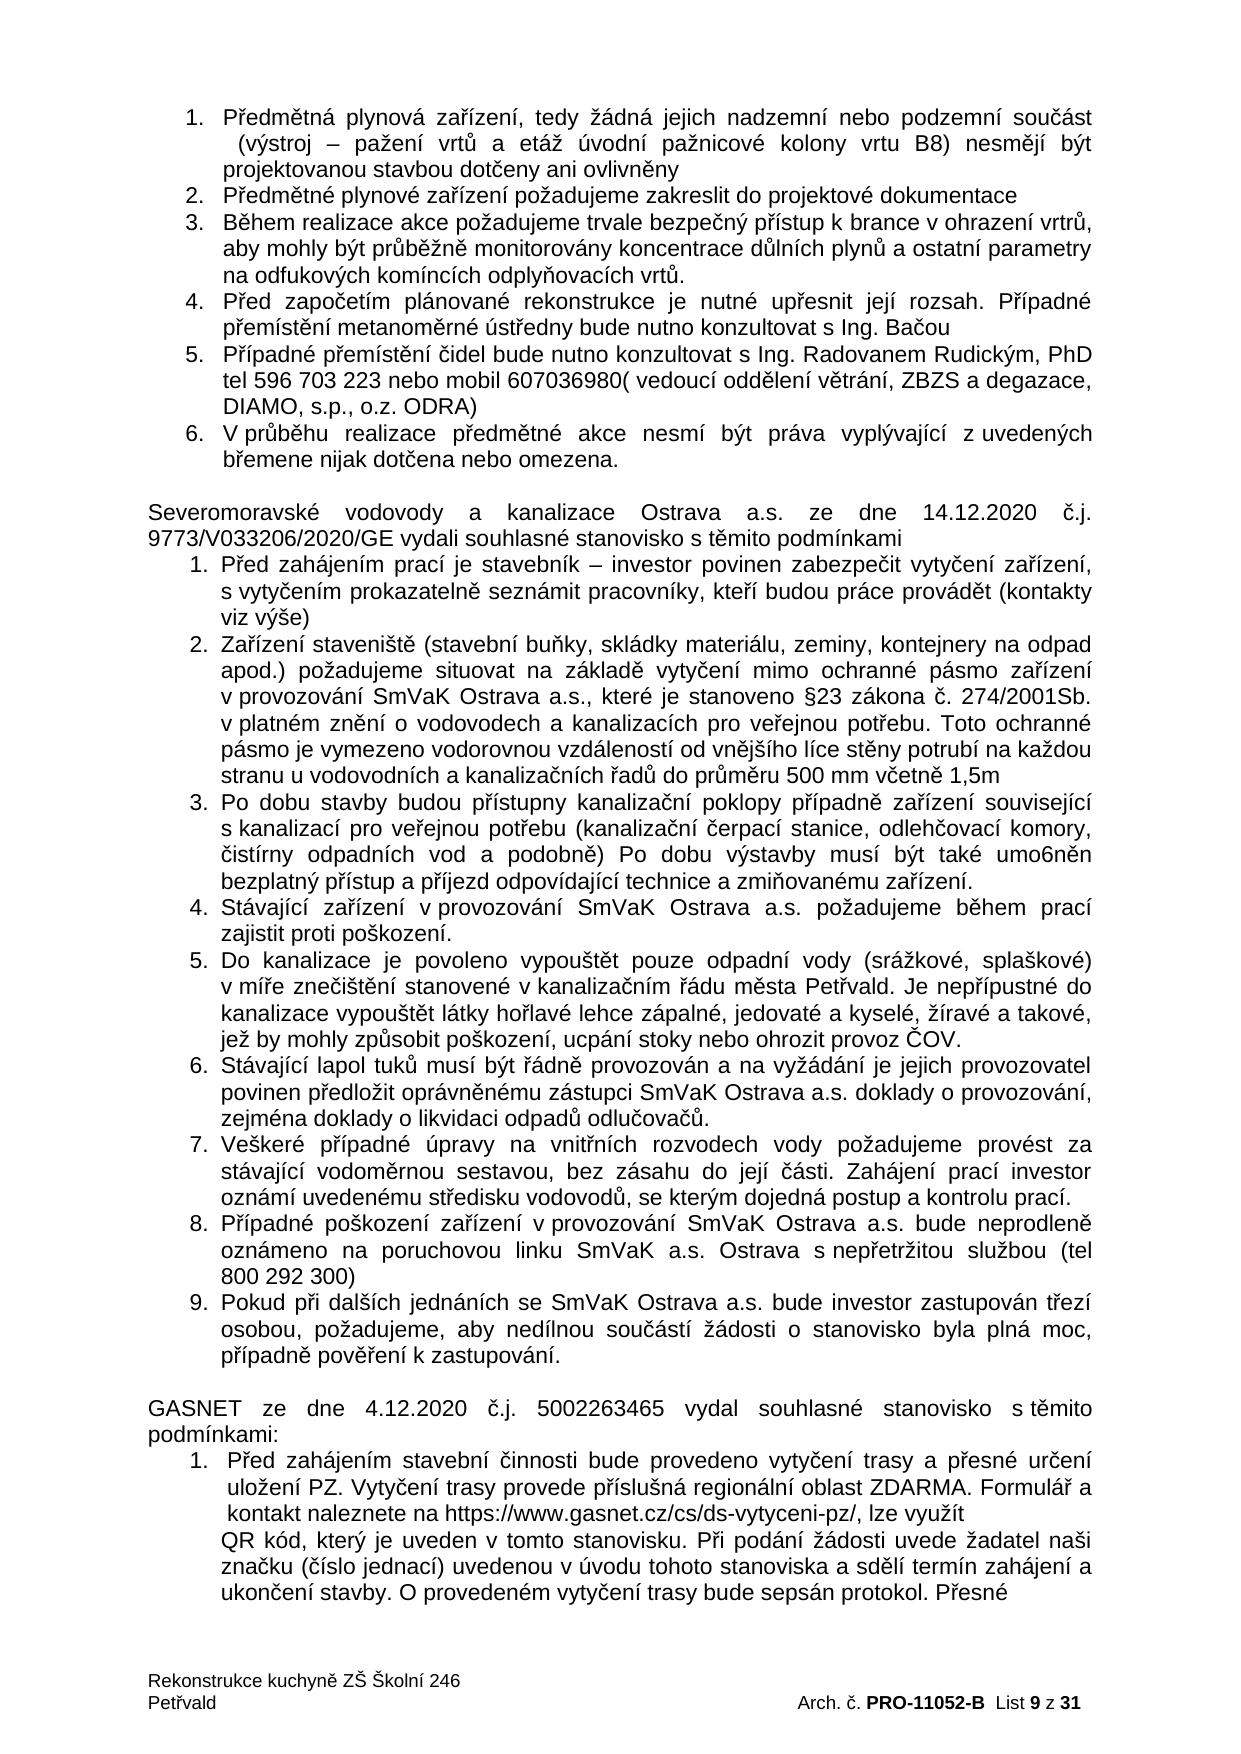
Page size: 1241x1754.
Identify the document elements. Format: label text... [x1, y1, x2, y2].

list Stávající lapol tuků musí být řádně provozován a na vyžádání je jejich provozovatel povinen předložit oprávněnému zástupci SmVaK Ostrava a.s. doklady o provozování, zejména doklady o likvidaci odpadů odlučovačů. [189, 1052, 1092, 1131]
list Do kanalizace je povoleno vypouštět pouze odpadní vody (srážkové, splaškové) v míře znečištění stanovené v kanalizačním řádu města Petřvald. Je nepřípustné do kanalizace vypouštět látky hořlavé lehce zápalné, jedovaté a kyselé, žíravé a takové, jež by mohly způsobit poškození, ucpání stoky nebo ohrozit provoz ČOV. [189, 947, 1092, 1052]
text Severomoravské vodovody a kanalizace Ostrava a.s. ze dne 14.12.2020 č.j. 9773/V033206/2020/GE vydali souhlasné stanovisko s těmito podmínkami [148, 499, 1092, 551]
list Zařízení staveniště (stavební buňky, skládky materiálu, zeminy, kontejnery na odpad apod.) požadujeme situovat na základě vytyčení mimo ochranné pásmo zařízení v provozování SmVaK Ostrava a.s., které je stanoveno §23 zákona č. 274/2001Sb. v platném znění o vodovodech a kanalizacích pro veřejnou potřebu. Toto ochranné pásmo je vymezeno vodorovnou vzdáleností od vnějšího líce stěny potrubí na každou stranu u vodovodních a kanalizačních řadů do průměru 500 mm včetně 1,5m [189, 631, 1092, 789]
list Veškeré případné úpravy na vnitřních rozvodech vody požadujeme provést za stávající vodoměrnou sestavou, bez zásahu do její části. Zahájení prací investor oznámí uvedenému středisku vodovodů, se kterým dojedná postup a kontrolu prací. [189, 1131, 1092, 1210]
list Pokud při dalších jednáních se SmVaK Ostrava a.s. bude investor zastupován třezí osobou, požadujeme, aby nedílnou součástí žádosti o stanovisko byla plná moc, případně pověření k zastupování. [189, 1289, 1092, 1368]
list Po dobu stavby budou přístupny kanalizační poklopy případně zařízení související s kanalizací pro veřejnou potřebu (kanalizační čerpací stanice, odlehčovací komory, čistírny odpadních vod a podobně) Po dobu výstavby musí být také umo6něn bezplatný přístup a příjezd odpovídající technice a zmiňovanému zařízení. [189, 789, 1092, 894]
list V průběhu realizace předmětné akce nesmí být práva vyplývající z uvedených břemene nijak dotčena nebo omezena. [185, 420, 1092, 472]
text GASNET ze dne 4.12.2020 č.j. 5002263465 vydal souhlasné stanovisko s těmito podmínkami: [148, 1395, 1092, 1447]
list Případné poškození zařízení v provozování SmVaK Ostrava a.s. bude neprodleně oznámeno na poruchovou linku SmVaK a.s. Ostrava s nepřetržitou službou (tel 800 292 300) [189, 1210, 1092, 1289]
list Předmětná plynová zařízení, tedy žádná jejich nadzemní nebo podzemní součást (výstroj – pažení vrtů a etáž úvodní pažnicové kolony vrtu B8) nesmějí být projektovanou stavbou dotčeny ani ovlivněny [185, 103, 1092, 182]
text QR kód, který je uveden v tomto stanovisku. Při podání žádosti uvede žadatel naši značku (číslo jednací) uvedenou v úvodu tohoto stanoviska a sdělí termín zahájení a ukončení stavby. O provedeném vytyčení trasy bude sepsán protokol. Přesné [221, 1527, 1092, 1606]
list Před zahájením stavební činnosti bude provedeno vytyčení trasy a přesné určení uložení PZ. Vytyčení trasy provede příslušná regionální oblast ZDARMA. Formulář a kontakt naleznete na https://www.gasnet.cz/cs/ds-vytyceni-pz/, lze využít [189, 1447, 1092, 1527]
list Případné přemístění čidel bude nutno konzultovat s Ing. Radovanem Rudickým, PhD tel 596 703 223 nebo mobil 607036980( vedoucí oddělení větrání, ZBZS a degazace, DIAMO, s.p., o.z. ODRA) [185, 341, 1092, 420]
list Stávající zařízení v provozování SmVaK Ostrava a.s. požadujeme během prací zajistit proti poškození. [189, 894, 1092, 947]
list Před zahájením prací je stavebník – investor povinen zabezpečit vytyčení zařízení, s vytyčením prokazatelně seznámit pracovníky, kteří budou práce provádět (kontakty viz výše) [189, 551, 1092, 631]
list Předmětné plynové zařízení požadujeme zakreslit do projektové dokumentace [185, 182, 1092, 209]
list Během realizace akce požadujeme trvale bezpečný přístup k brance v ohrazení vrtrů, aby mohly být průběžně monitorovány koncentrace důlních plynů a ostatní parametry na odfukových komíncích odplyňovacích vrtů. [185, 209, 1092, 288]
list Před započetím plánované rekonstrukce je nutné upřesnit její rozsah. Případné přemístění metanoměrné ústředny bude nutno konzultovat s Ing. Bačou [185, 288, 1092, 341]
